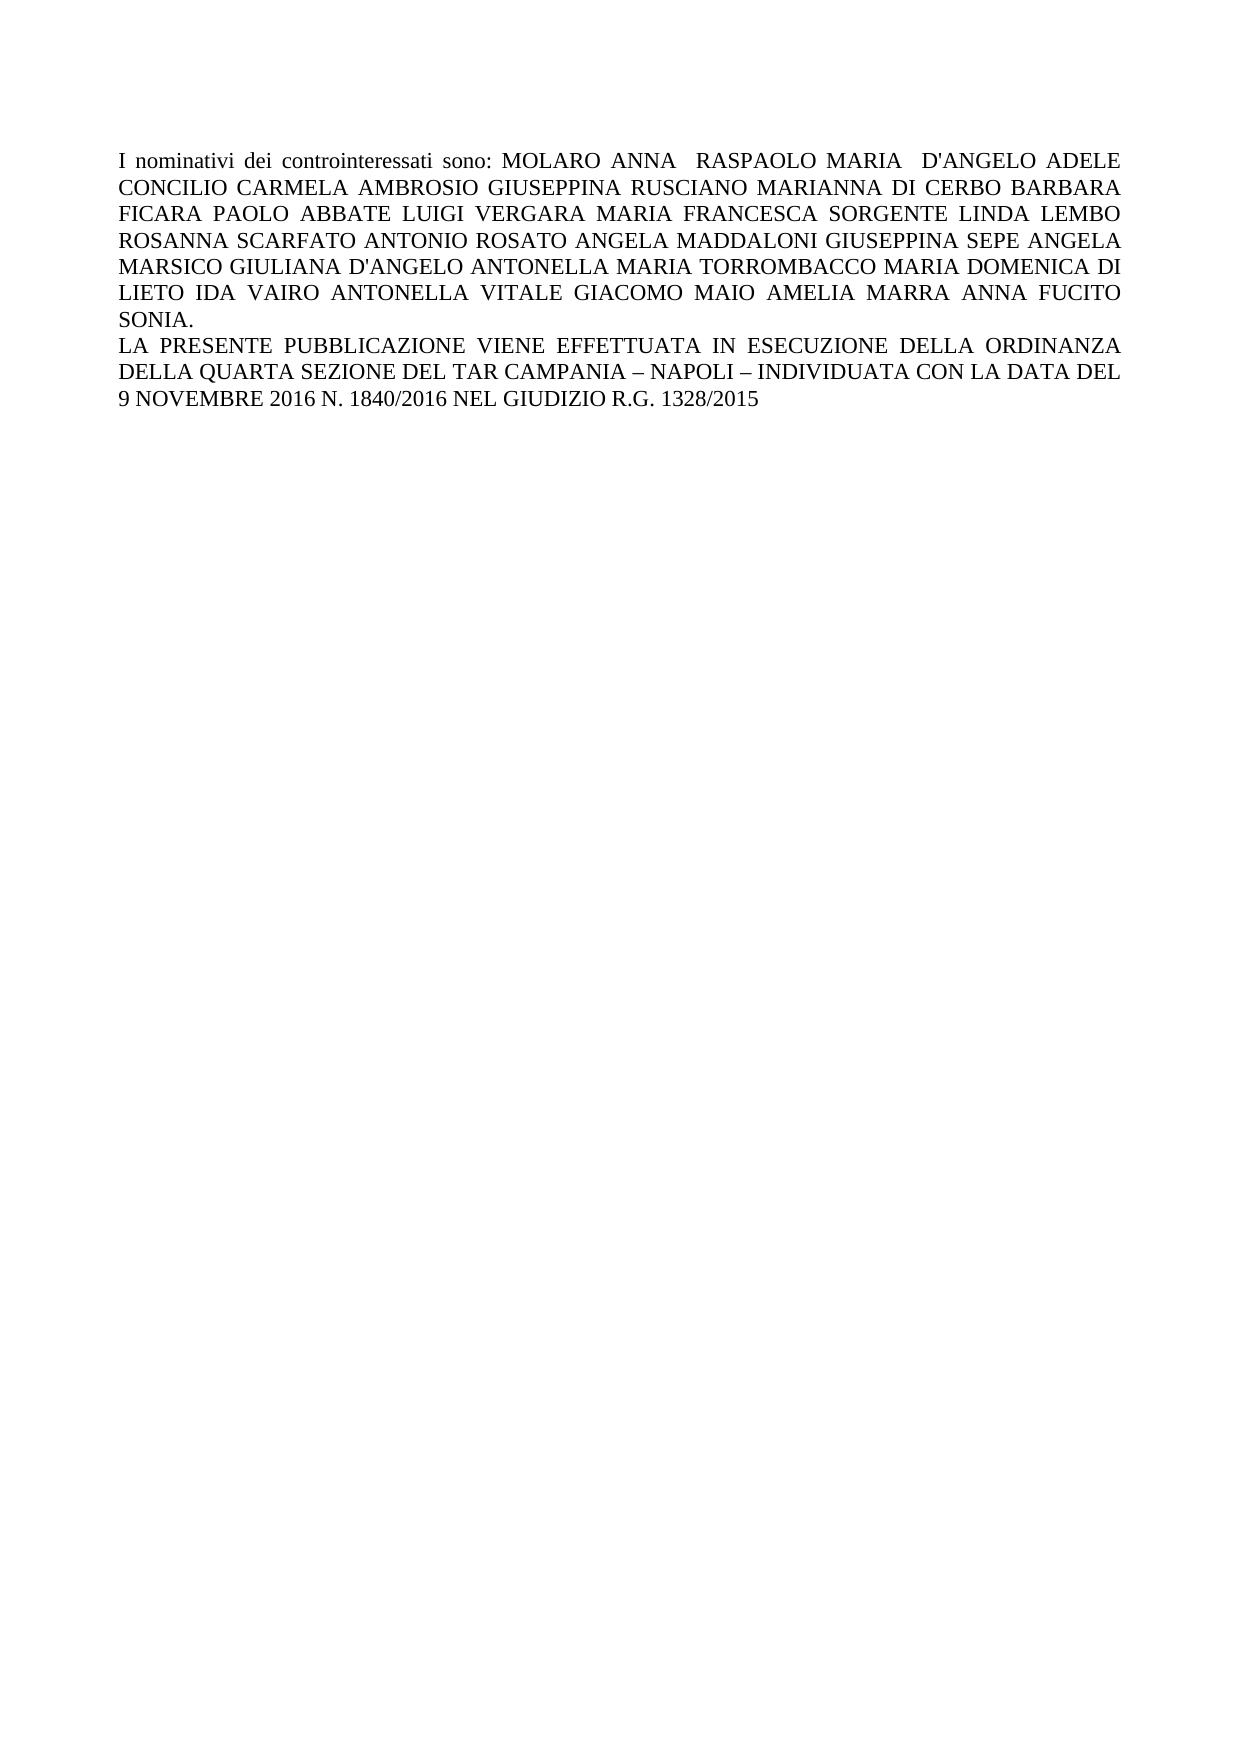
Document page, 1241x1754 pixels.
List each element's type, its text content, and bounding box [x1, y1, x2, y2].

text I nominativi dei controinteressati sono: MOLARO ANNA RASPAOLO MARIA D'ANGELO ADELE CONCILIO CARMELA AMBROSIO GIUSEPPINA RUSCIANO MARIANNA DI CERBO BARBARA FICARA PAOLO ABBATE LUIGI VERGARA MARIA FRANCESCA SORGENTE LINDA LEMBO ROSANNA SCARFATO ANTONIO ROSATO ANGELA MADDALONI GIUSEPPINA SEPE ANGELA MARSICO GIULIANA D'ANGELO ANTONELLA MARIA TORROMBACCO MARIA DOMENICA DI LIETO IDA VAIRO ANTONELLA VITALE GIACOMO MAIO AMELIA MARRA ANNA FUCITO SONIA. [118, 148, 1122, 332]
text LA PRESENTE PUBBLICAZIONE VIENE EFFETTUATA IN ESECUZIONE DELLA ORDINANZA DELLA QUARTA SEZIONE DEL TAR CAMPANIA – NAPOLI – INDIVIDUATA CON LA DATA DEL 9 NOVEMBRE 2016 N. 1840/2016 NEL GIUDIZIO R.G. 1328/2015 [118, 332, 1122, 411]
